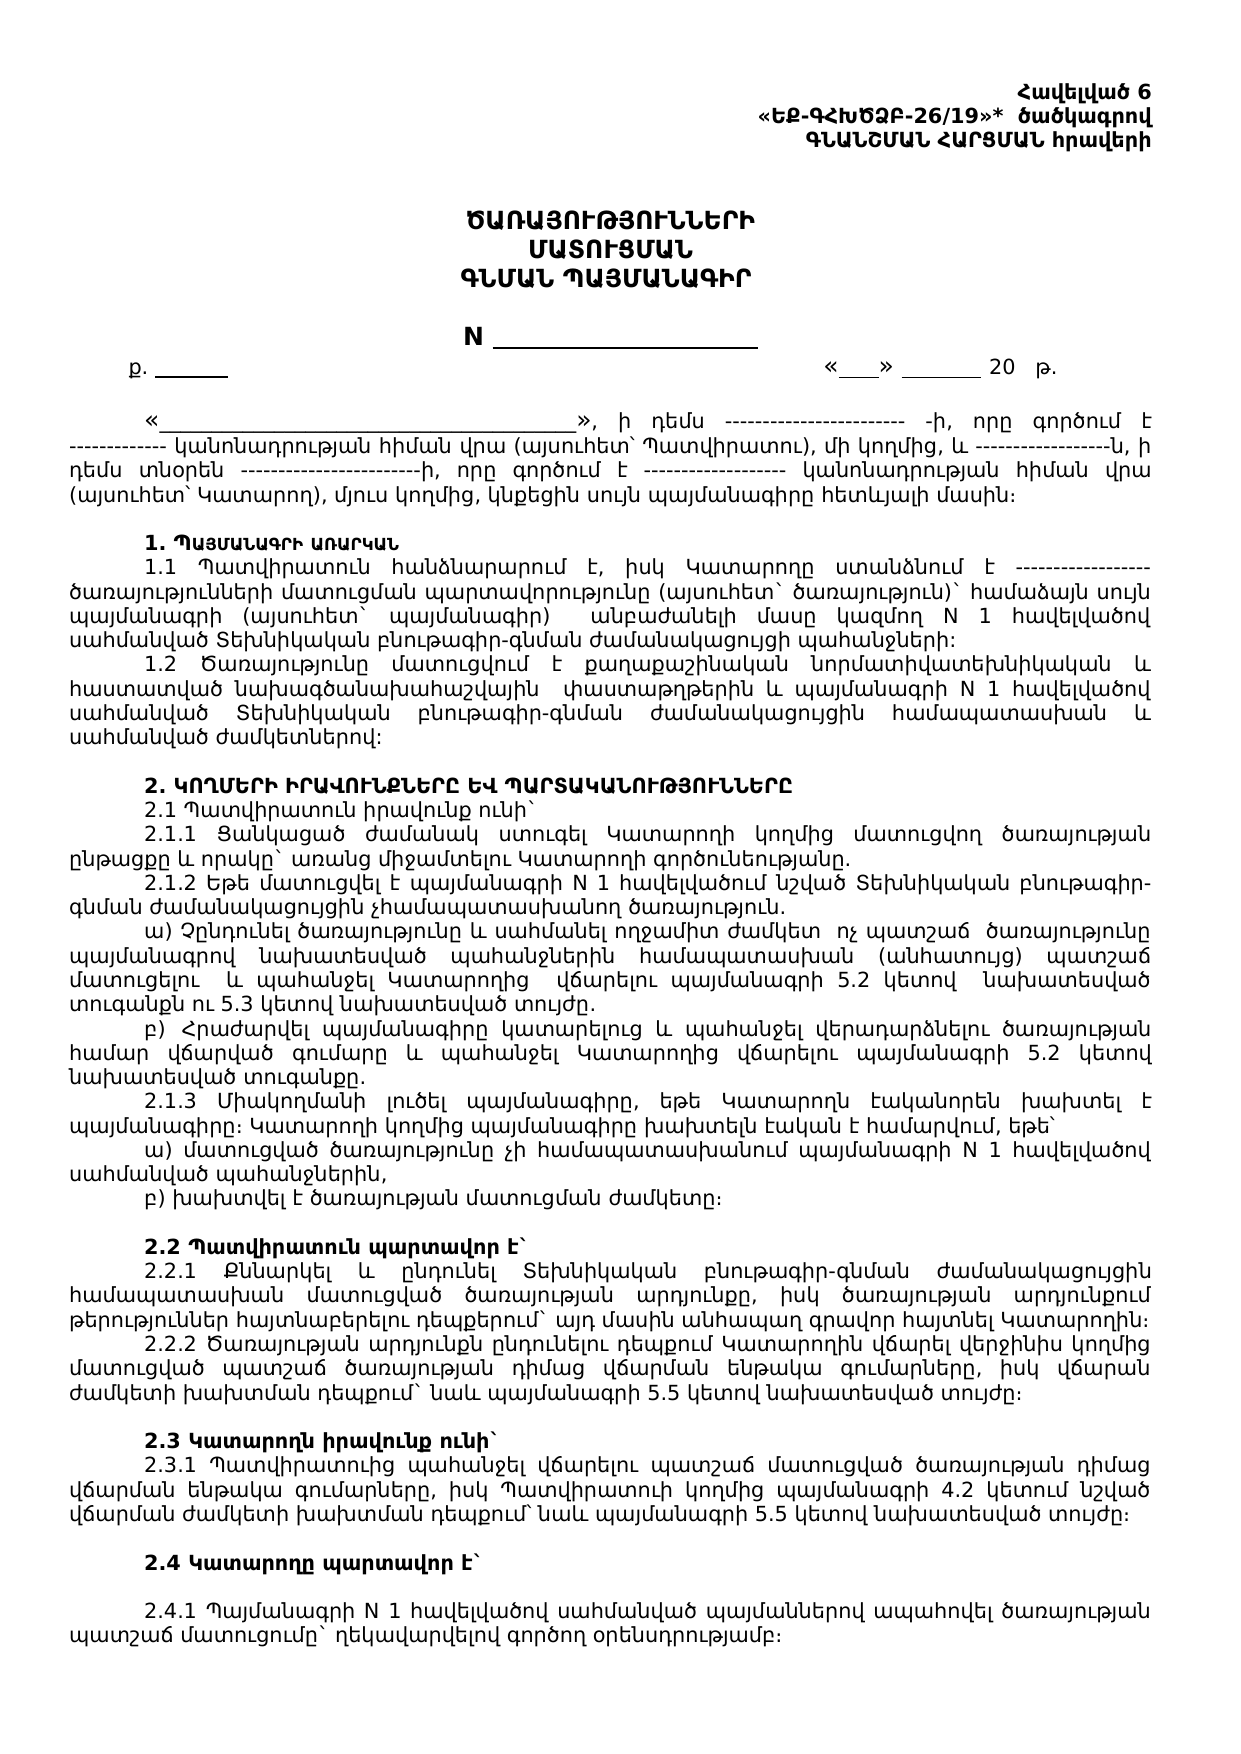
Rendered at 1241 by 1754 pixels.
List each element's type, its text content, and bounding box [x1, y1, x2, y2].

text ԾԱՌԱՅՈՒԹՅՈՒՆՆԵՐԻ [54, 206, 1152, 235]
text «________________________________________», ի դեմս ------------------------ -ի, որը գործում է ------------- կանոնադրության հիման վրա (այսուհետ՝ Պատվիրատու), մի կողմից, և ------------------ն, ի դեմս տնօրեն ------------------------ի, որը գործում է ------------------- կանոնադրության հիման վրա (այսուհետ՝ Կատարող), մյուս կողմից, կնքեցին սույն պայմանագիրը հետևյալի մասին։ [69, 405, 1152, 507]
text 2.1.1 Ցանկացած ժամանակ ստուգել Կատարողի կողմից մատուցվող ծառայության ընթացքը և որակը` առանց միջամտելու Կատարողի գործունեությանը. [69, 822, 1152, 871]
text 2.4.1 Պայմանագրի N 1 հավելվածով սահմանված պայմաններով ապահովել ծառայության պատշաճ մատուցումը` ղեկավարվելով գործող օրենսդրությամբ։ [69, 1599, 1152, 1648]
text 2.4 Կատարողը պարտավոր է` [69, 1551, 1152, 1575]
text 2. ԿՈՂՄԵՐԻ ԻՐԱՎՈՒՆՔՆԵՐԸ ԵՎ ՊԱՐՏԱԿԱՆՈՒԹՅՈՒՆՆԵՐԸ [69, 774, 1152, 798]
text 2.1 Պատվիրատուն իրավունք ունի` [69, 798, 1152, 822]
text ԳՆԱՆՇՄԱՆ ՀԱՐՑՄԱՆ հրավերի [69, 128, 1152, 153]
text ԳՆՄԱՆ ՊԱՅՄԱՆԱԳԻՐ [54, 264, 1152, 322]
text 2.1.3 Միակողմանի լուծել պայմանագիրը, եթե Կատարողն էականորեն խախտել է պայմանագիրը։ Կատարողի կողմից պայմանագիրը խախտելն էական է համարվում, եթե՝ [69, 1089, 1152, 1138]
text բ) խախտվել է ծառայության մատուցման ժամկետը։ [69, 1186, 1152, 1211]
text 1.2 Ծառայությունը մատուցվում է քաղաքաշինական նորմատիվատեխնիկական և հաստատված նախագծանախահաշվային փաստաթղթերին և պայմանագրի N 1 հավելվածով սահմանված Տեխնիկական բնութագիր-գնման ժամանակացույցին համապատասխան և սահմանված ժամկետներով: [69, 652, 1152, 749]
text ՄԱՏՈՒՑՄԱՆ [54, 235, 1152, 264]
text 2.2.2 Ծառայության արդյունքն ընդունելու դեպքում Կատարողին վճարել վերջինիս կողմից մատուցված պատշաճ ծառայության դիմաց վճարման ենթակա գումարները, իսկ վճարան ժամկետի խախտման դեպքում` նաև պայմանագրի 5.5 կետով նախատեսված տույժը։ [69, 1332, 1152, 1405]
text 1.1 Պատվիրատուն հանձնարարում է, իսկ Կատարողը ստանձնում է ------------------ ծառայությունների մատուցման պարտավորությունը (այսուհետ` ծառայություն)` համաձայն սույն պայմանագրի (այսուհետ` պայմանագիր) անբաժանելի մասը կազմող N 1 հավելվածով սահմանված Տեխնիկական բնութագիր-գնման ժամանակացույցի պահանջների: [69, 555, 1152, 652]
text ա) Չընդունել ծառայությունը և սահմանել ողջամիտ ժամկետ ոչ պատշաճ ծառայությունը պայմանագրով նախատեսված պահանջներին համապատասխան (անհատույց) պատշաճ մատուցելու և պահանջել Կատարողից վճարելու պայմանագրի 5.2 կետով նախատեսված տուգանքն ու 5.3 կետով նախատեսված տույժը. [69, 919, 1152, 1017]
text բ) Հրաժարվել պայմանագիրը կատարելուց և պահանջել վերադարձնելու ծառայության համար վճարված գումարը և պահանջել Կատարողից վճարելու պայմանագրի 5.2 կետով նախատեսված տուգանքը. [69, 1017, 1152, 1089]
text ա) մատուցված ծառայությունը չի համապատասխանում պայմանագրի N 1 հավելվածով սահմանված պահանջներին, [69, 1138, 1152, 1186]
text 2.2 Պատվիրատուն պարտավոր է` [69, 1235, 1152, 1259]
text 2.3 Կատարողն իրավունք ունի` [69, 1429, 1152, 1453]
text 1. Պայմանագրի առարկան [69, 531, 1152, 555]
text ք. « » 20 թ. [69, 351, 1152, 381]
text N [54, 322, 1152, 351]
text 2.1.2 Եթե մատուցվել է պայմանագրի N 1 հավելվածում նշված Տեխնիկական բնութագիր-գնման ժամանակացույցին չհամապատասխանող ծառայություն. [69, 871, 1152, 919]
text 2.2.1 Քննարկել և ընդունել Տեխնիկական բնութագիր-գնման ժամանակացույցին համապատասխան մատուցված ծառայության արդյունքը, իսկ ծառայության արդյունքում թերություններ հայտնաբերելու դեպքերում` այդ մասին անհապաղ գրավոր հայտնել Կատարողին։ [69, 1259, 1152, 1332]
text «ԵՔ-ԳՀԽԾՁԲ-26/19»* ծածկագրով [69, 104, 1152, 128]
text 2.3.1 Պատվիրատուից պահանջել վճարելու պատշաճ մատուցված ծառայության դիմաց վճարման ենթակա գումարները, իսկ Պատվիրատուի կողմից պայմանագրի 4.2 կետում նշված վճարման ժամկետի խախտման դեպքում՝ նաև պայմանագրի 5.5 կետով նախատեսված տույժը։ [69, 1453, 1152, 1526]
text Հավելված 6 [69, 80, 1152, 104]
